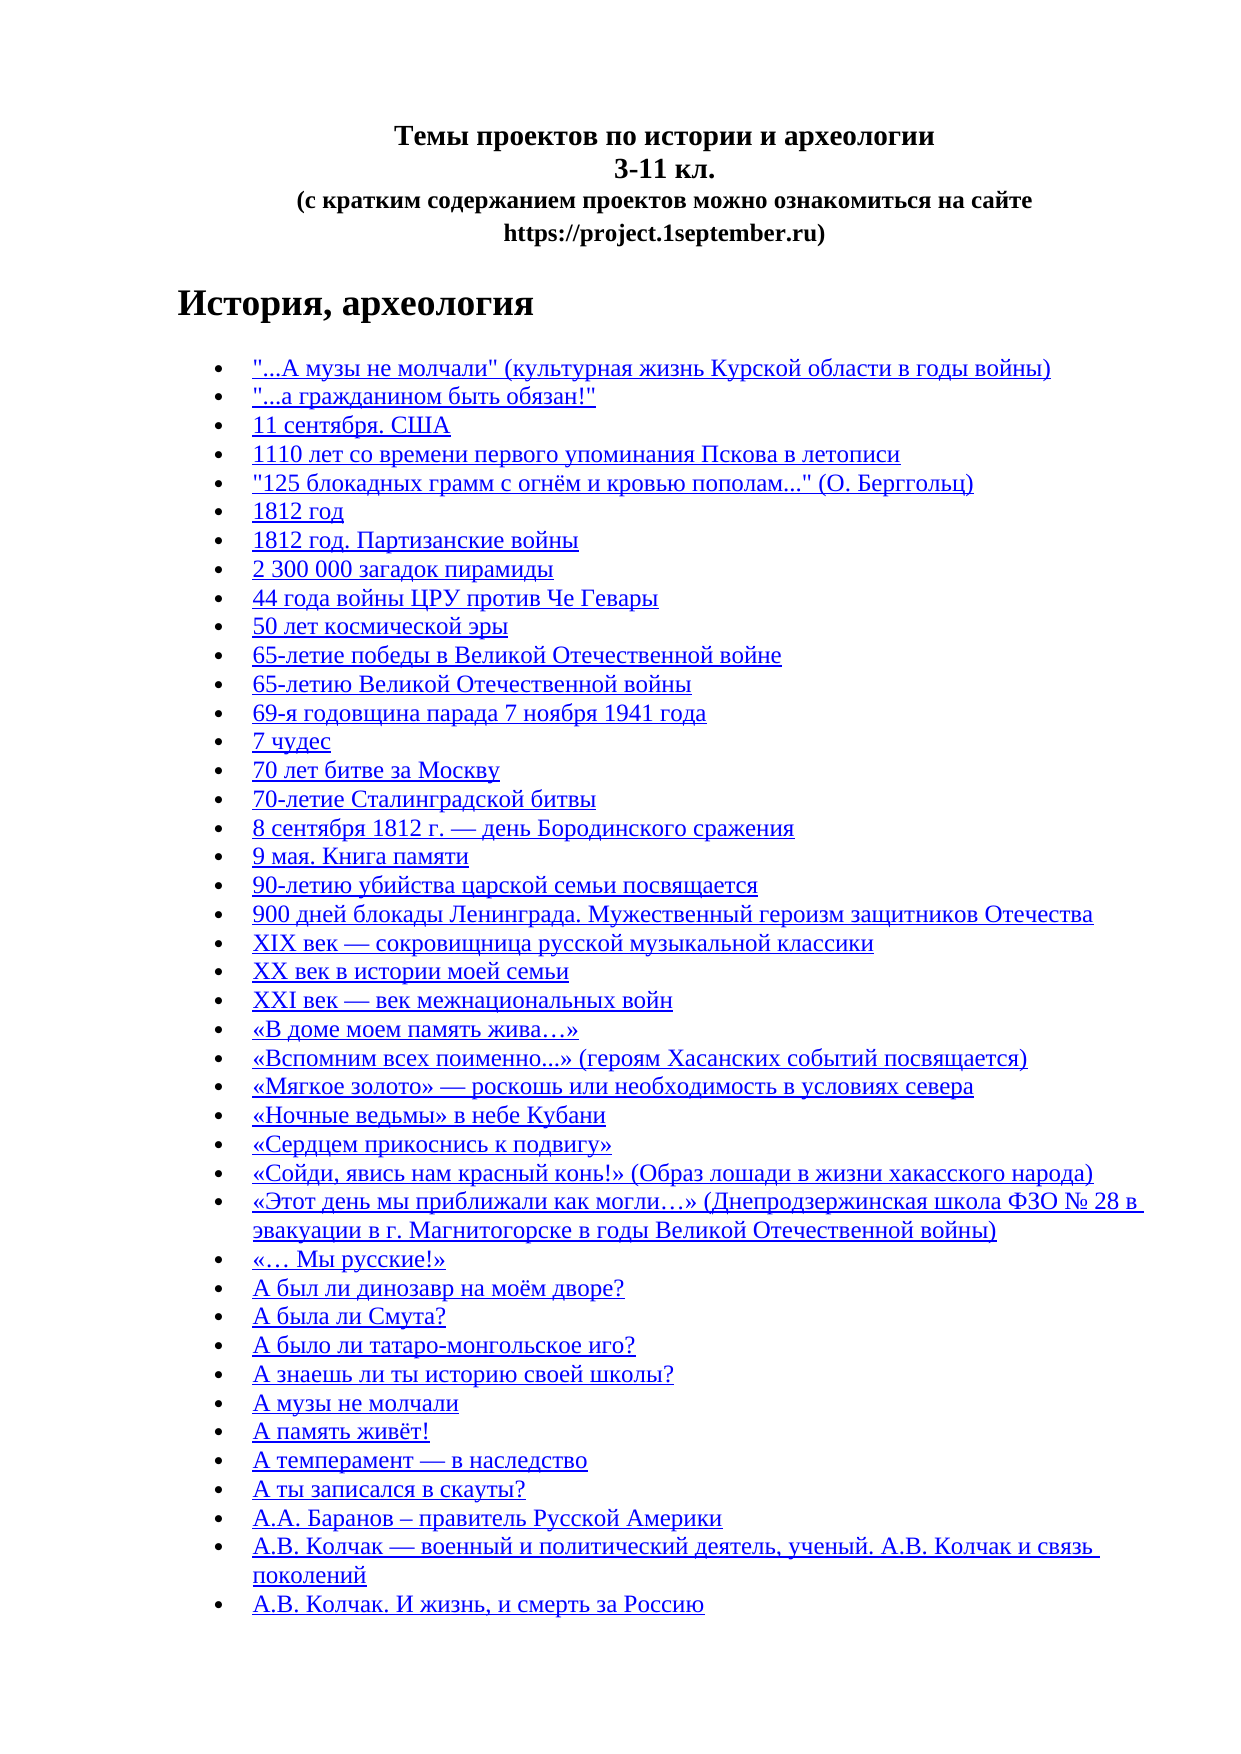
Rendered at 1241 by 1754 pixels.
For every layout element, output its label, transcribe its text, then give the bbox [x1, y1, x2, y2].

list А было ли татаро-монгольское иго? [215, 1330, 1152, 1359]
list 70 лет битве за Москву [215, 755, 1152, 784]
list "125 блокадных грамм с огнём и кровью пополам..." (О. Берггольц) [215, 468, 1152, 496]
list «Сердцем прикоснись к подвигу» [215, 1129, 1152, 1158]
list «Мягкое золото» — роскошь или необходимость в условиях севера [215, 1071, 1152, 1100]
text История, археология [177, 280, 1152, 323]
list 65-летию Великой Отечественной войны [215, 669, 1152, 698]
list 44 года войны ЦРУ против Че Гевары [215, 583, 1152, 611]
list 69-я годовщина парада 7 ноября 1941 года [215, 698, 1152, 726]
list XIX век — сокровищница русской музыкальной классики [215, 928, 1152, 956]
list А ты записался в скауты? [215, 1474, 1152, 1503]
list 1812 год [215, 496, 1152, 525]
list 1812 год. Партизанские войны [215, 525, 1152, 554]
list 70-летие Сталинградской битвы [215, 784, 1152, 813]
list А.В. Колчак — военный и политический деятель, ученый. А.В. Колчак и связь поколений [215, 1531, 1152, 1589]
list А знаешь ли ты историю своей школы? [215, 1359, 1152, 1388]
text (с кратким содержанием проектов можно ознакомиться на сайте https://project.1september.ru) [177, 185, 1152, 247]
list А музы не молчали [215, 1388, 1152, 1416]
list XX век в истории моей семьи [215, 956, 1152, 985]
list А был ли динозавр на моём дворе? [215, 1273, 1152, 1301]
list 900 дней блокады Ленинграда. Мужественный героизм защитников Отечества [215, 899, 1152, 928]
list 90-летию убийства царской семьи посвящается [215, 870, 1152, 899]
list 2 300 000 загадок пирамиды [215, 554, 1152, 583]
list "...А музы не молчали" (культурная жизнь Курской области в годы войны) [215, 353, 1152, 381]
list «Ночные ведьмы» в небе Кубани [215, 1100, 1152, 1129]
list 65-летие победы в Великой Отечественной войне [215, 640, 1152, 669]
list «В доме моем память жива…» [215, 1014, 1152, 1043]
list А была ли Смута? [215, 1301, 1152, 1330]
list 50 лет космической эры [215, 611, 1152, 640]
list А память живёт! [215, 1416, 1152, 1445]
list «Сойди, явись нам красный конь!» (Образ лошади в жизни хакасского народа) [215, 1158, 1152, 1186]
list 1110 лет со времени первого упоминания Пскова в летописи [215, 439, 1152, 468]
list "...а гражданином быть обязан!" [215, 381, 1152, 410]
list «Этот день мы приближали как могли…» (Днепродзержинская школа ФЗО № 28 в эвакуации в г. Магнитогорске в годы Великой Отечественной войны) [215, 1186, 1152, 1244]
list А.В. Колчак. И жизнь, и смерть за Россию [215, 1589, 1152, 1618]
list 9 мая. Книга памяти [215, 841, 1152, 870]
list «… Мы русские!» [215, 1244, 1152, 1273]
list 8 сентября 1812 г. — день Бородинского сражения [215, 813, 1152, 841]
list XXI век — век межнациональных войн [215, 985, 1152, 1014]
text Темы проектов по истории и археологии [177, 118, 1152, 152]
text 3-11 кл. [177, 152, 1152, 185]
list А.А. Баранов – правитель Русской Америки [215, 1503, 1152, 1531]
list 11 сентября. США [215, 410, 1152, 439]
list 7 чудес [215, 726, 1152, 755]
list «Вспомним всех поименно...» (героям Хасанских событий посвящается) [215, 1043, 1152, 1071]
list А темперамент — в наследство [215, 1445, 1152, 1474]
